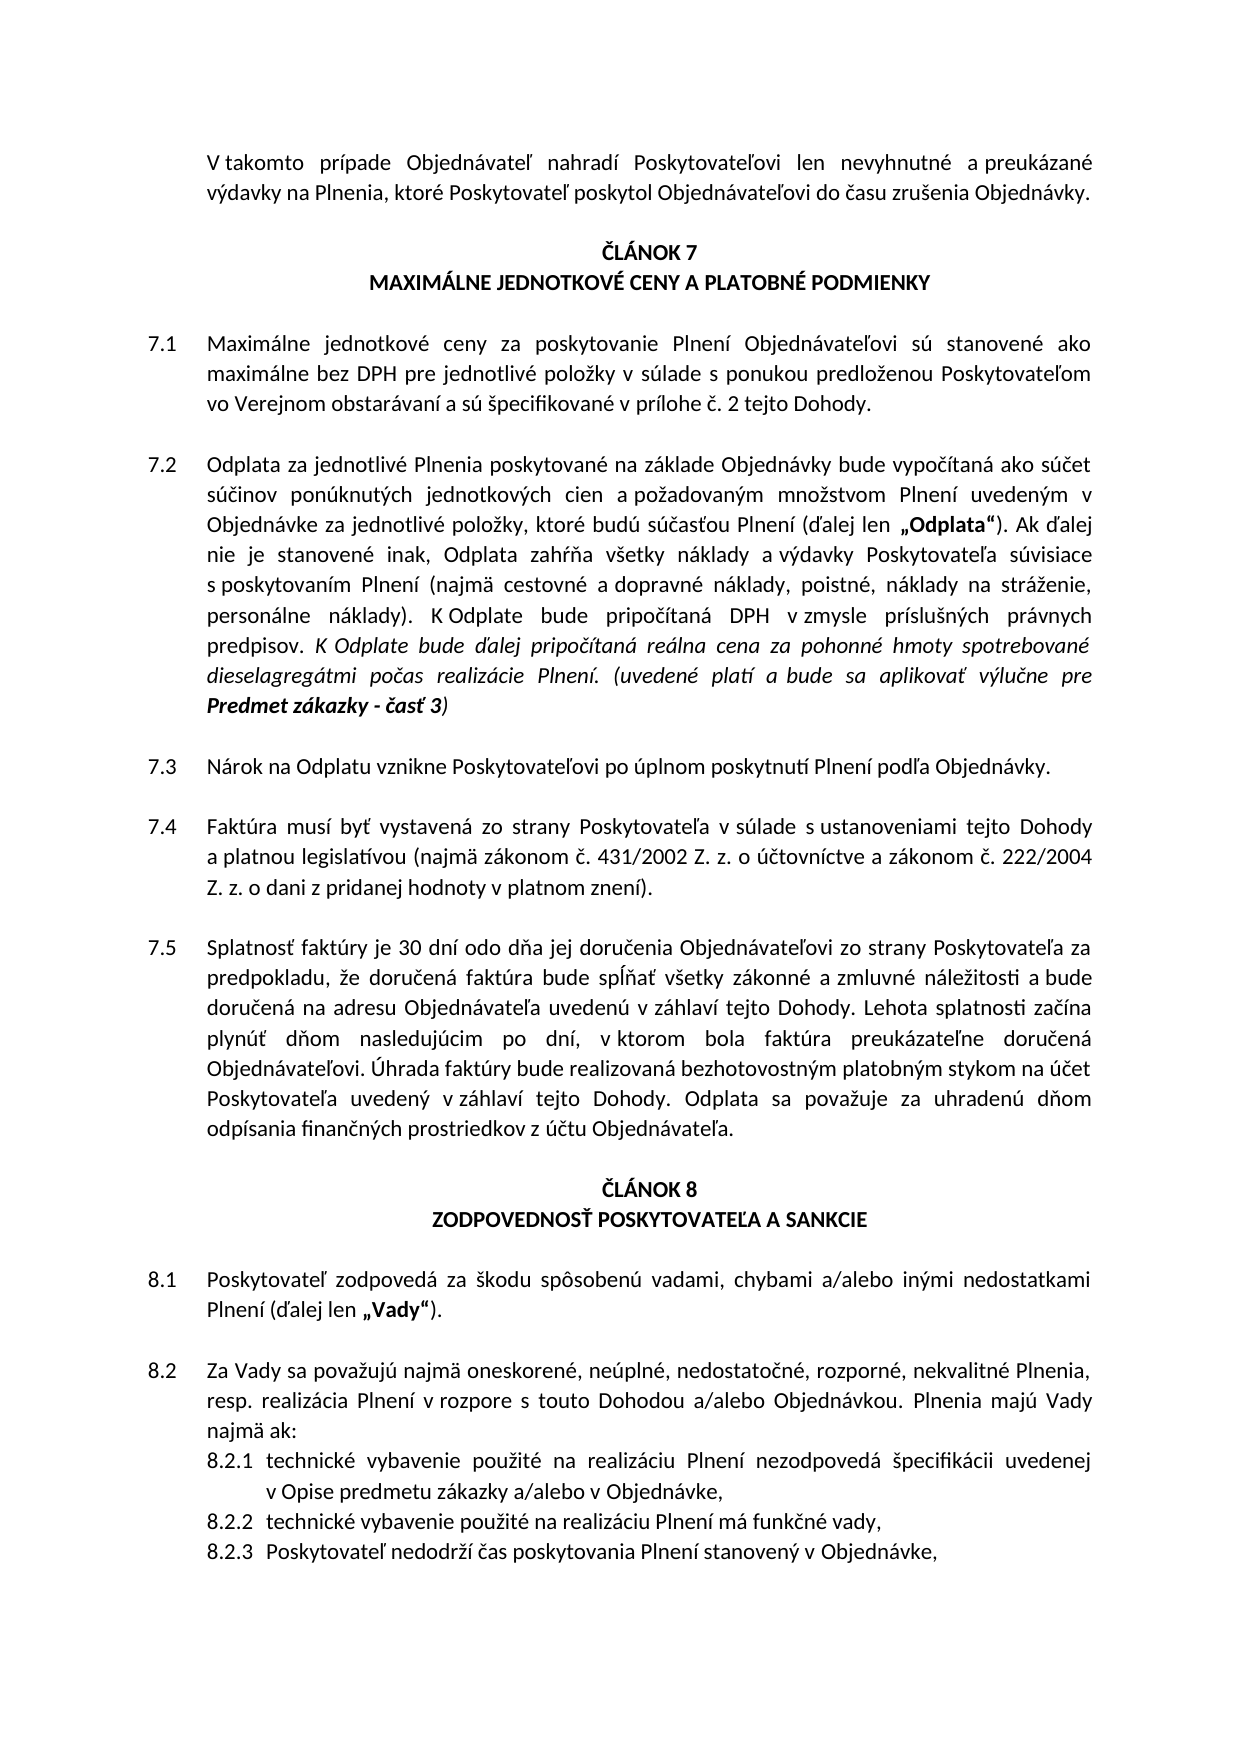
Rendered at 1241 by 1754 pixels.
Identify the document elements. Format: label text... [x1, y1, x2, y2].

list Poskytovateľ nedodrží čas poskytovania Plnení stanovený v Objednávke, [207, 1537, 1093, 1565]
list technické vybavenie použité na realizáciu Plnení má funkčné vady, [207, 1507, 1093, 1535]
list Maximálne jednotkové ceny za poskytovanie Plnení Objednávateľovi sú stanovené ako maximálne bez DPH pre jednotlivé položky v súlade s ponukou predloženou Poskytovateľom vo Verejnom obstarávaní a sú špecifikované v prílohe č. 2 tejto Dohody. [148, 329, 1093, 417]
list MAXIMÁLNE JEDNOTKOVÉ CENY A PLATOBNÉ PODMIENKY [207, 268, 1093, 296]
list ČLÁNOK 7 [207, 238, 1093, 266]
list Faktúra musí byť vystavená zo strany Poskytovateľa v súlade s ustanoveniami tejto Dohody a platnou legislatívou (najmä zákonom č. 431/2002 Z. z. o účtovníctve a zákonom č. 222/2004 Z. z. o dani z pridanej hodnoty v platnom znení). [148, 812, 1093, 901]
list Nárok na Odplatu vznikne Poskytovateľovi po úplnom poskytnutí Plnení podľa Objednávky. [148, 752, 1093, 780]
list Za Vady sa považujú najmä oneskorené, neúplné, nedostatočné, rozporné, nekvalitné Plnenia, resp. realizácia Plnení v rozpore s touto Dohodou a/alebo Objednávkou. Plnenia majú Vady najmä ak: [148, 1356, 1093, 1444]
list Poskytovateľ zodpovedá za škodu spôsobenú vadami, chybami a/alebo inými nedostatkami Plnení (ďalej len „Vady“). [148, 1265, 1093, 1323]
list Splatnosť faktúry je 30 dní odo dňa jej doručenia Objednávateľovi zo strany Poskytovateľa za predpokladu, že doručená faktúra bude spĺňať všetky zákonné a zmluvné náležitosti a bude doručená na adresu Objednávateľa uvedenú v záhlaví tejto Dohody. Lehota splatnosti začína plynúť dňom nasledujúcim po dní, v ktorom bola faktúra preukázateľne doručená Objednávateľovi. Úhrada faktúry bude realizovaná bezhotovostným platobným stykom na účet Poskytovateľa uvedený v záhlaví tejto Dohody. Odplata sa považuje za uhradenú dňom odpísania finančných prostriedkov z účtu Objednávateľa. [148, 933, 1093, 1142]
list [148, 148, 1093, 206]
list ČLÁNOK 8 [207, 1175, 1093, 1203]
list ZODPOVEDNOSŤ POSKYTOVATEĽA A SANKCIE [207, 1205, 1093, 1233]
list Odplata za jednotlivé Plnenia poskytované na základe Objednávky bude vypočítaná ako súčet súčinov ponúknutých jednotkových cien a požadovaným množstvom Plnení uvedeným v Objednávke za jednotlivé položky, ktoré budú súčasťou Plnení (ďalej len „Odplata“). Ak ďalej nie je stanovené inak, Odplata zahŕňa všetky náklady a výdavky Poskytovateľa súvisiace s poskytovaním Plnení (najmä cestovné a dopravné náklady, poistné, náklady na stráženie, personálne náklady). K Odplate bude pripočítaná DPH v zmysle príslušných právnych predpisov. K Odplate bude ďalej pripočítaná reálna cena za pohonné hmoty spotrebované dieselagregátmi počas realizácie Plnení. (uvedené platí a bude sa aplikovať výlučne pre Predmet zákazky - časť 3) [148, 450, 1093, 719]
list technické vybavenie použité na realizáciu Plnení nezodpovedá špecifikácii uvedenej v Opise predmetu zákazky a/alebo v Objednávke, [207, 1447, 1093, 1505]
